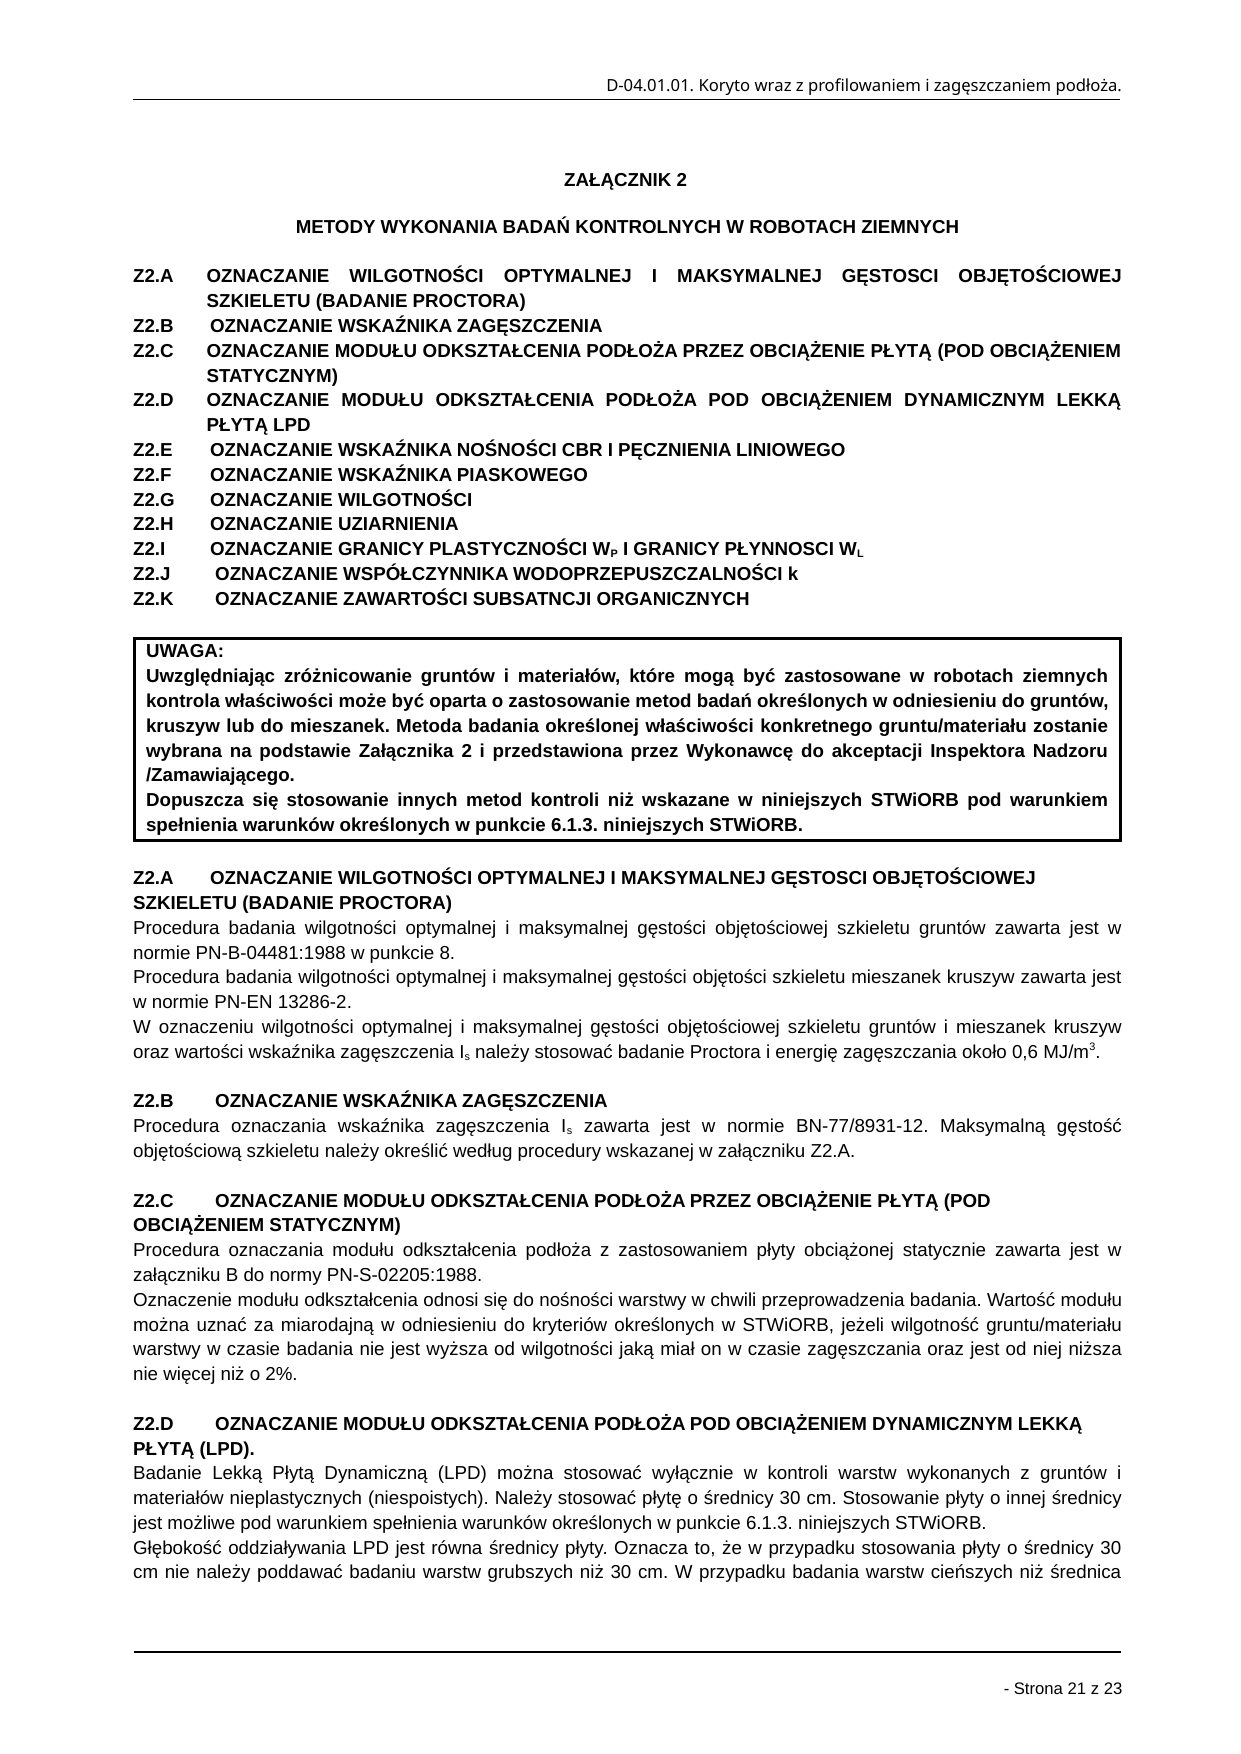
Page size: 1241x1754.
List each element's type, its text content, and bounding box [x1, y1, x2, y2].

text Z2.A OZNACZANIE WILGOTNOŚCI OPTYMALNEJ I MAKSYMALNEJ GĘSTOSCI OBJĘTOŚCIOWEJ SZKIELETU (BADANIE PROCTORA) [133, 265, 1122, 312]
text W oznaczeniu wilgotności optymalnej i maksymalnej gęstości objętościowej szkieletu gruntów i mieszanek kruszyw oraz wartości wskaźnika zagęszczenia Is należy stosować badanie Proctora i energię zagęszczania około 0,6 MJ/m3. [133, 1016, 1122, 1062]
text Procedura oznaczania modułu odkształcenia podłoża z zastosowaniem płyty obciążonej statycznie zawarta jest w załączniku B do normy PN-S-02205:1988. [133, 1239, 1122, 1285]
text Z2.H OZNACZANIE UZIARNIENIA [133, 513, 1122, 535]
text Z2.F OZNACZANIE WSKAŹNIKA PIASKOWEGO [133, 463, 1122, 485]
text METODY WYKONANIA BADAŃ KONTROLNYCH W ROBOTACH ZIEMNYCH [133, 216, 1122, 237]
text Badanie Lekką Płytą Dynamiczną (LPD) można stosować wyłącznie w kontroli warstw wykonanych z gruntów i materiałów nieplastycznych (niespoistych). Należy stosować płytę o średnicy 30 cm. Stosowanie płyty o innej średnicy jest możliwe pod warunkiem spełnienia warunków określonych w punkcie 6.1.3. niniejszych STWiORB. [133, 1462, 1122, 1533]
text Z2.K OZNACZANIE ZAWARTOŚCI SUBSATNCJI ORGANICZNYCH [133, 587, 1122, 609]
text Z2.C OZNACZANIE MODUŁU ODKSZTAŁCENIA PODŁOŻA PRZEZ OBCIĄŻENIE PŁYTĄ (POD OBCIĄŻENIEM STATYCZNYM) [133, 1189, 1122, 1236]
text Procedura badania wilgotności optymalnej i maksymalnej gęstości objętościowej szkieletu gruntów zawarta jest w normie PN-B-04481:1988 w punkcie 8. [133, 917, 1122, 963]
text Z2.D OZNACZANIE MODUŁU ODKSZTAŁCENIA PODŁOŻA POD OBCIĄŻENIEM DYNAMICZNYM LEKKĄ PŁYTĄ LPD [133, 389, 1122, 436]
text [133, 1536, 1122, 1583]
text Procedura badania wilgotności optymalnej i maksymalnej gęstości objętości szkieletu mieszanek kruszyw zawarta jest w normie PN-EN 13286-2. [133, 966, 1122, 1013]
text Z2.C OZNACZANIE MODUŁU ODKSZTAŁCENIA PODŁOŻA PRZEZ OBCIĄŻENIE PŁYTĄ (POD OBCIĄŻENIEM STATYCZNYM) [133, 339, 1122, 386]
subtitle ZAŁĄCZNIK 2 [129, 169, 1122, 191]
text Z2.A OZNACZANIE WILGOTNOŚCI OPTYMALNEJ I MAKSYMALNEJ GĘSTOSCI OBJĘTOŚCIOWEJ SZKIELETU (BADANIE PROCTORA) [133, 867, 1122, 913]
table_header UWAGA: Uwzględniając zróżnicowanie gruntów i materiałów, które mogą być zastosowane w robotach ziemnych kontrola właściwości może być oparta o zastosowanie metod badań określonych w odniesieniu do gruntów, kruszyw lub do mieszanek. Metoda badania określonej właściwości konkretnego gruntu/materiału zostanie wybrana na podstawie Załącznika 2 i przedstawiona przez Wykonawcę do akceptacji Inspektora Nadzoru /Zamawiającego. Dopuszcza się stosowanie innych metod kontroli niż wskazane w niniejszych STWiORB pod warunkiem spełnienia warunków określonych w punkcie 6.1.3. niniejszych STWiORB. [136, 640, 1119, 839]
text Z2.B OZNACZANIE WSKAŹNIKA ZAGĘSZCZENIA [133, 315, 1122, 336]
text Z2.J OZNACZANIE WSPÓŁCZYNNIKA WODOPRZEPUSZCZALNOŚCI k [133, 563, 1122, 584]
text Z2.E OZNACZANIE WSKAŹNIKA NOŚNOŚCI CBR I PĘCZNIENIA LINIOWEGO [133, 439, 1122, 460]
text Procedura oznaczania wskaźnika zagęszczenia Is zawarta jest w normie BN-77/8931-12. Maksymalną gęstość objętościową szkieletu należy określić według procedury wskazanej w załączniku Z2.A. [133, 1115, 1122, 1161]
text Z2.D OZNACZANIE MODUŁU ODKSZTAŁCENIA PODŁOŻA POD OBCIĄŻENIEM DYNAMICZNYM LEKKĄ PŁYTĄ (LPD). [133, 1412, 1122, 1459]
text Z2.I OZNACZANIE GRANICY PLASTYCZNOŚCI WP I GRANICY PŁYNNOSCI WL [133, 538, 1122, 559]
text Z2.B OZNACZANIE WSKAŹNIKA ZAGĘSZCZENIA [133, 1090, 1122, 1112]
text Z2.G OZNACZANIE WILGOTNOŚCI [133, 488, 1122, 510]
